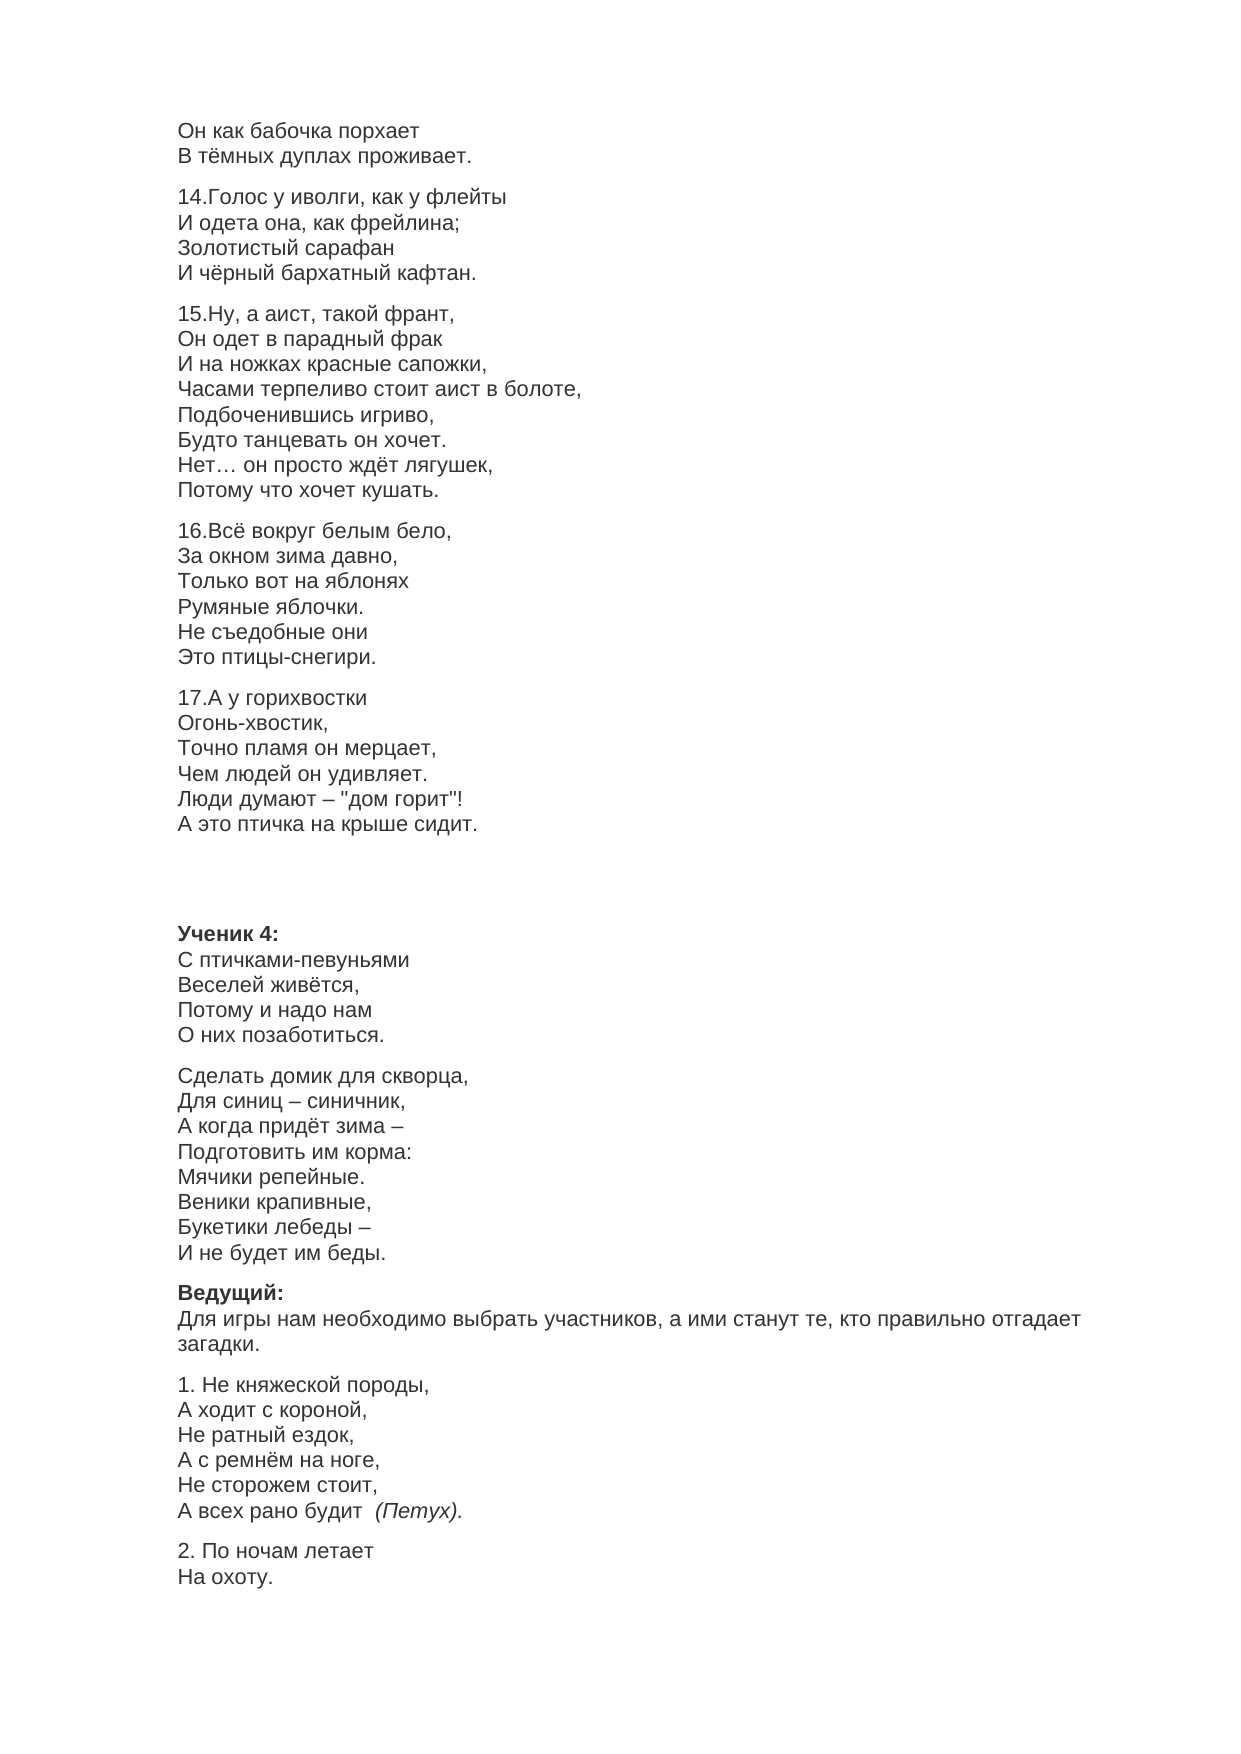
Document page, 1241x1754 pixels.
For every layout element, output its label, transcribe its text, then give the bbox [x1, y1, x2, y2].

text 17.А у горихвостки Огонь-хвостик, Точно пламя он мерцает, Чем людей он удивляет. Люди думают – "дом горит"! А это птичка на крыше сидит. [177, 685, 1152, 836]
text 14.Голос у иволги, как у флейты И одета она, как фрейлина; Золотистый сарафан И чёрный бархатный кафтан. [177, 184, 1152, 285]
text Ведущий: Для игры нам необходимо выбрать участников, а ими станут те, кто правильно отгадает загадки. [177, 1280, 1152, 1356]
text 15.Ну, а аист, такой франт, Он одет в парадный фрак И на ножках красные сапожки, Часами терпеливо стоит аист в болоте, Подбоченившись игриво, Будто танцевать он хочет. Нет… он просто ждёт лягушек, Потому что хочет кушать. [177, 301, 1152, 502]
text Ученик 4: С птичками-певуньями Веселей живётся, Потому и надо нам О них позаботиться. [177, 921, 1152, 1047]
text 1. Не княжеской породы, А ходит с короной, Не ратный ездок, А с ремнём на ноге, Не сторожем стоит, А всех рано будит (Петух). [177, 1371, 1152, 1523]
text Сделать домик для скворца, Для синиц – синичник, А когда придёт зима – Подготовить им корма: Мячики репейные. Веники крапивные, Букетики лебеды – И не будет им беды. [177, 1063, 1152, 1264]
text 16.Всё вокруг белым бело, За окном зима давно, Только вот на яблонях Румяные яблочки. Не съедобные они Это птицы-снегири. [177, 518, 1152, 669]
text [177, 118, 1152, 168]
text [177, 1538, 1152, 1589]
